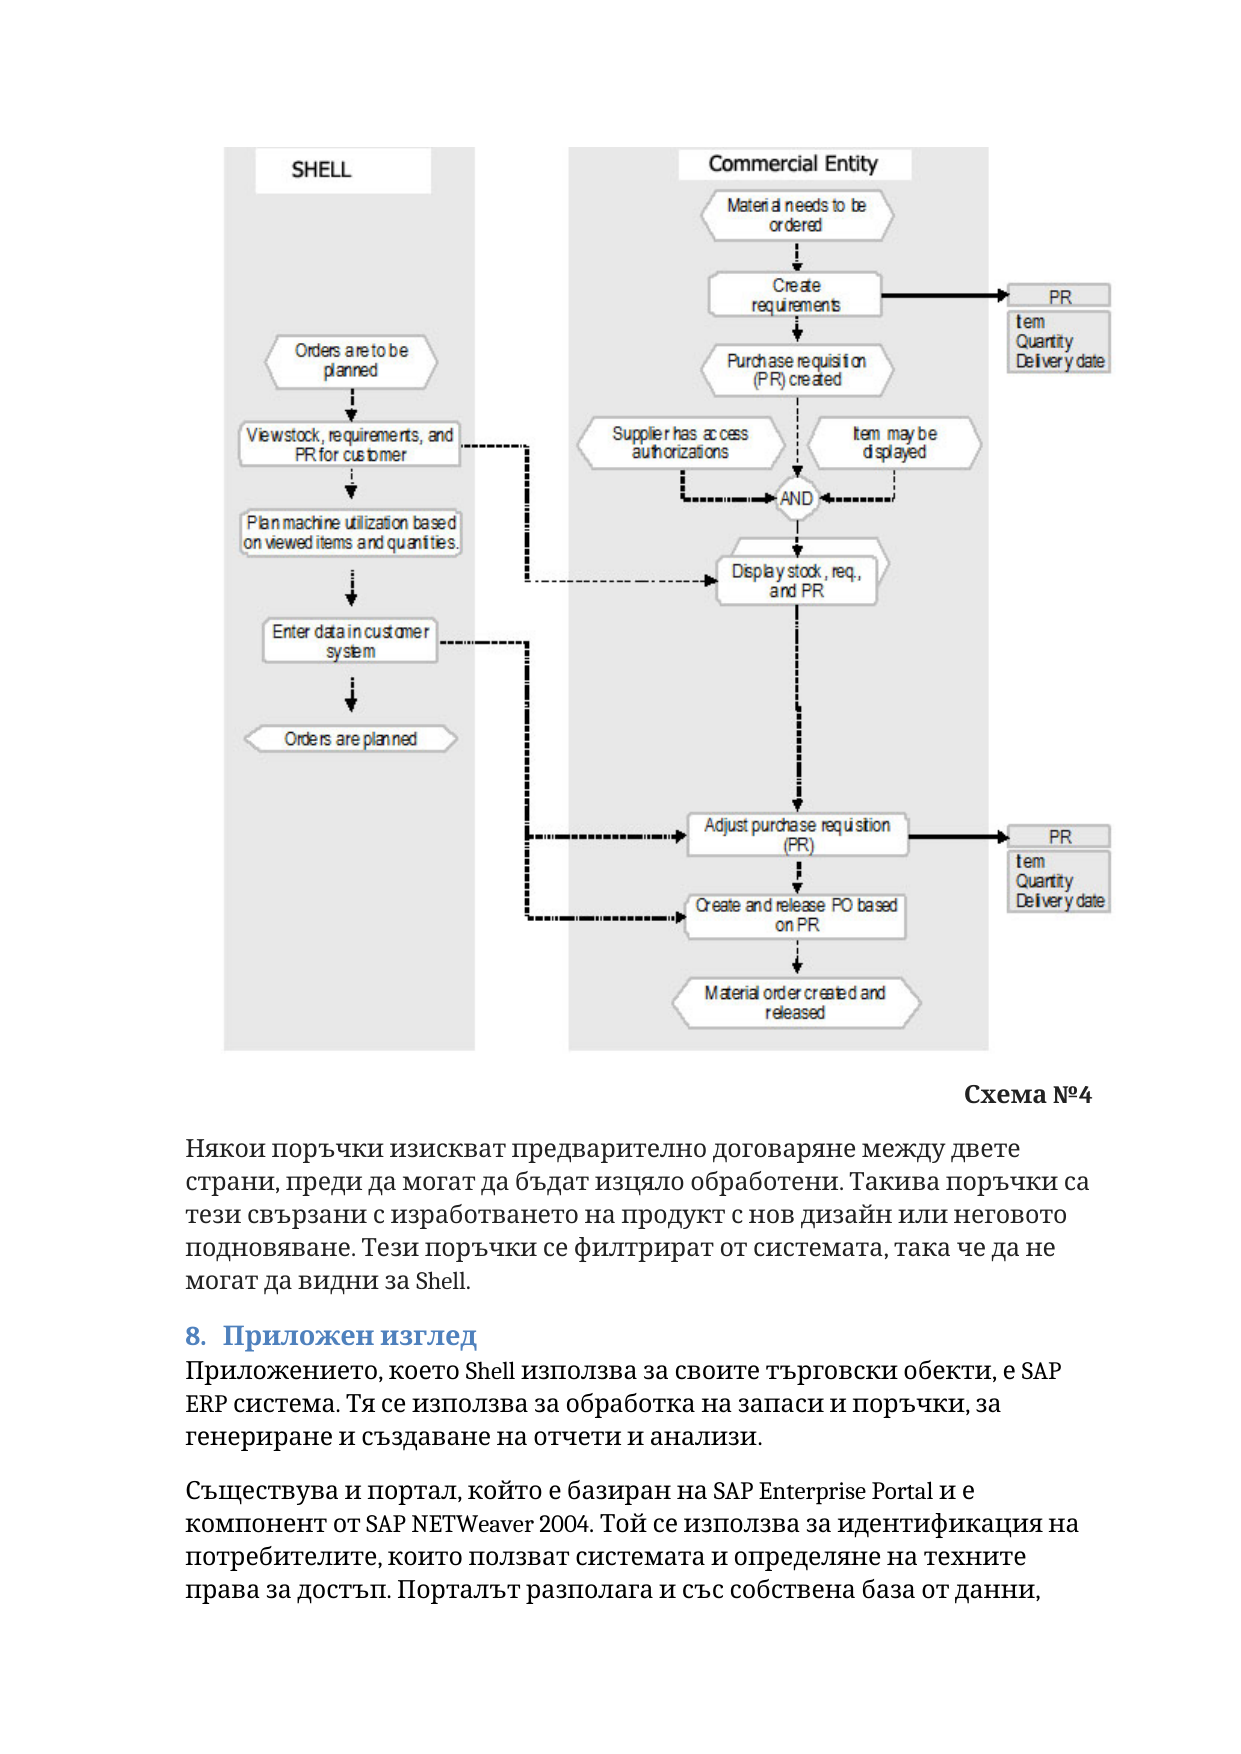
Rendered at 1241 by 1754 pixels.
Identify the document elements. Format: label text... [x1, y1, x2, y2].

subtitle Приложен изглед [185, 1321, 1093, 1352]
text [185, 1477, 1093, 1604]
text Схема №4 [185, 1081, 1093, 1110]
text Някои поръчки изискват предварително договаряне между двете страни, преди да могат да бъдат изцяло обработени. Такива поръчки са тези свързани с изработването на продукт с нов дизайн или неговото подновяване. Тези поръчки се филтрират от системата, така че да не могат да видни за Shell. [185, 1135, 1093, 1296]
picture [185, 147, 1130, 1057]
text Приложението, което Shell използва за своите търговски обекти, е SAP ERP система. Тя се използва за обработка на запаси и поръчки, за генериране и създаване на отчети и анализи. [185, 1357, 1093, 1452]
